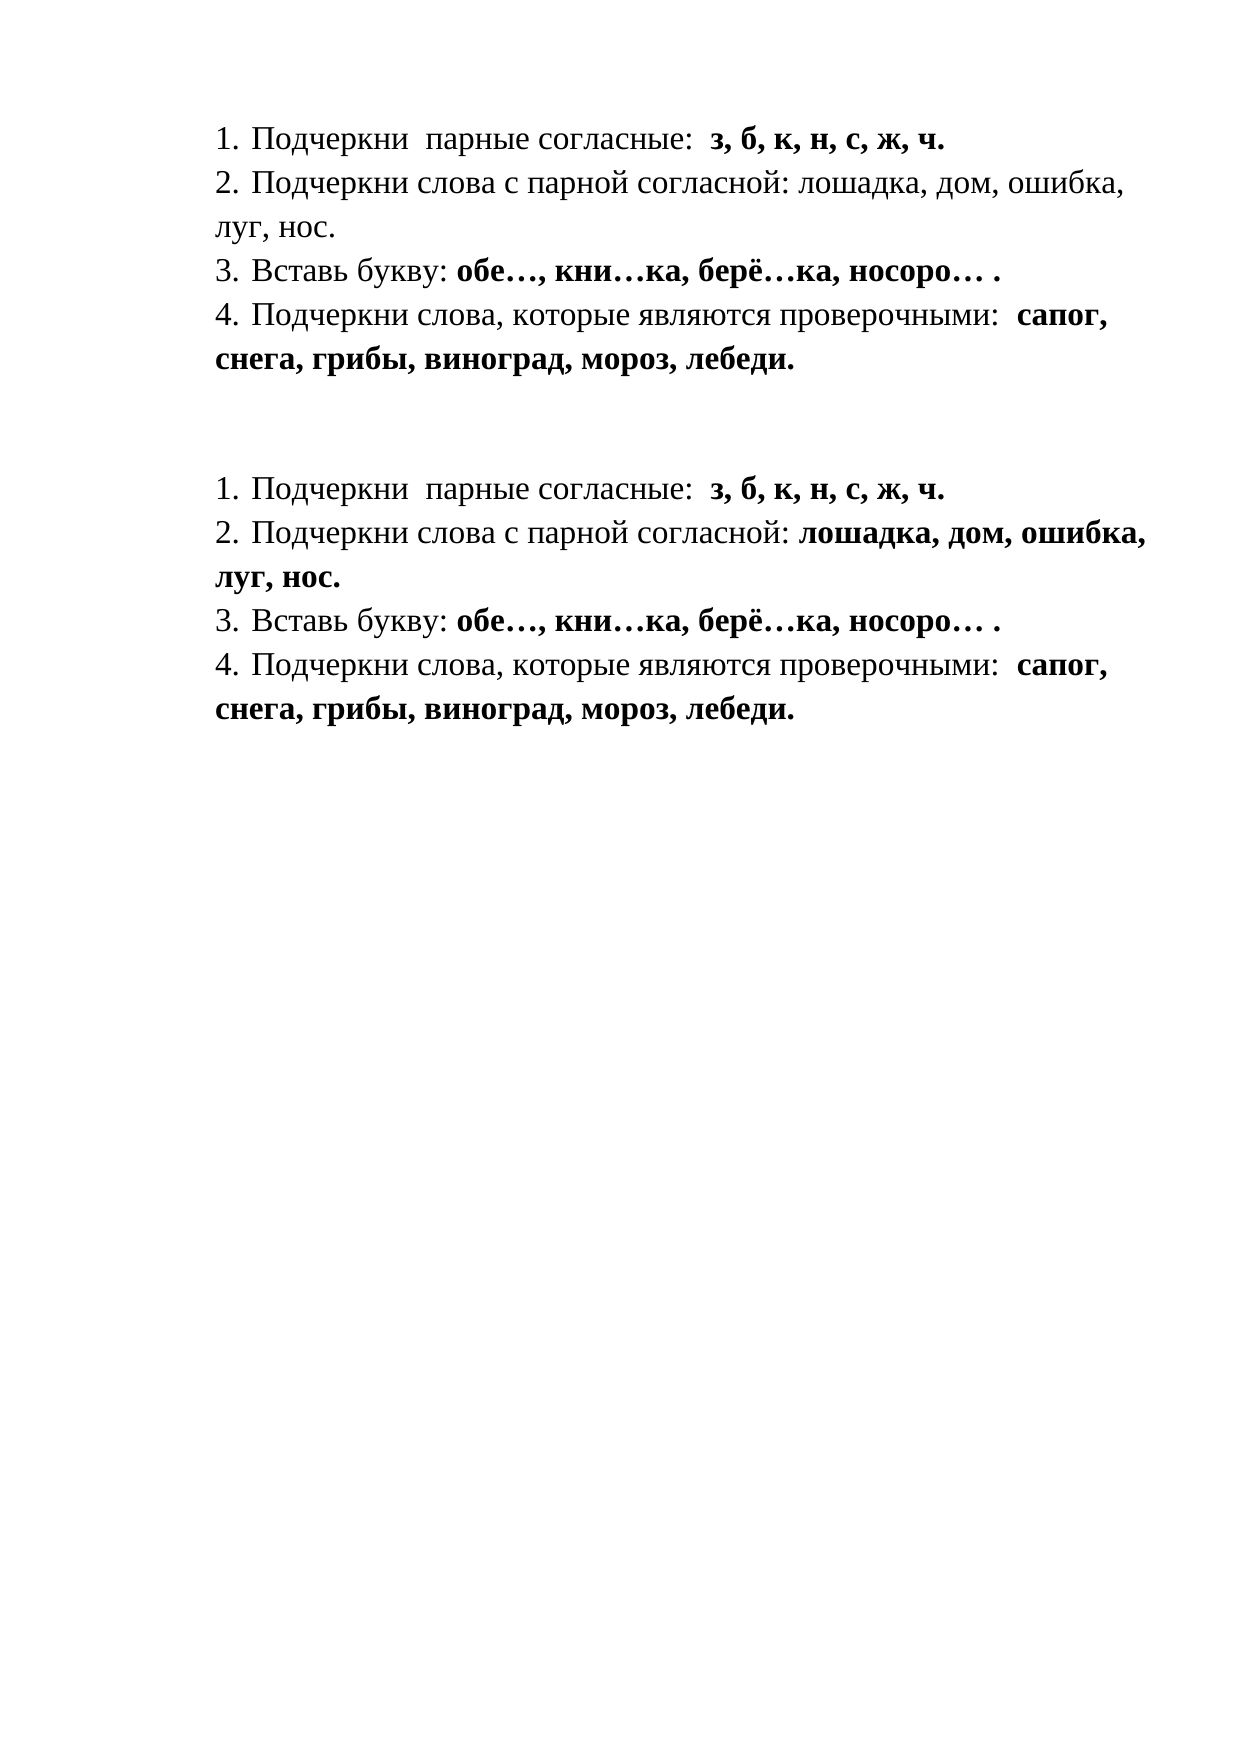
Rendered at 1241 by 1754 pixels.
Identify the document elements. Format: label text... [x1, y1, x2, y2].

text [215, 118, 1152, 377]
